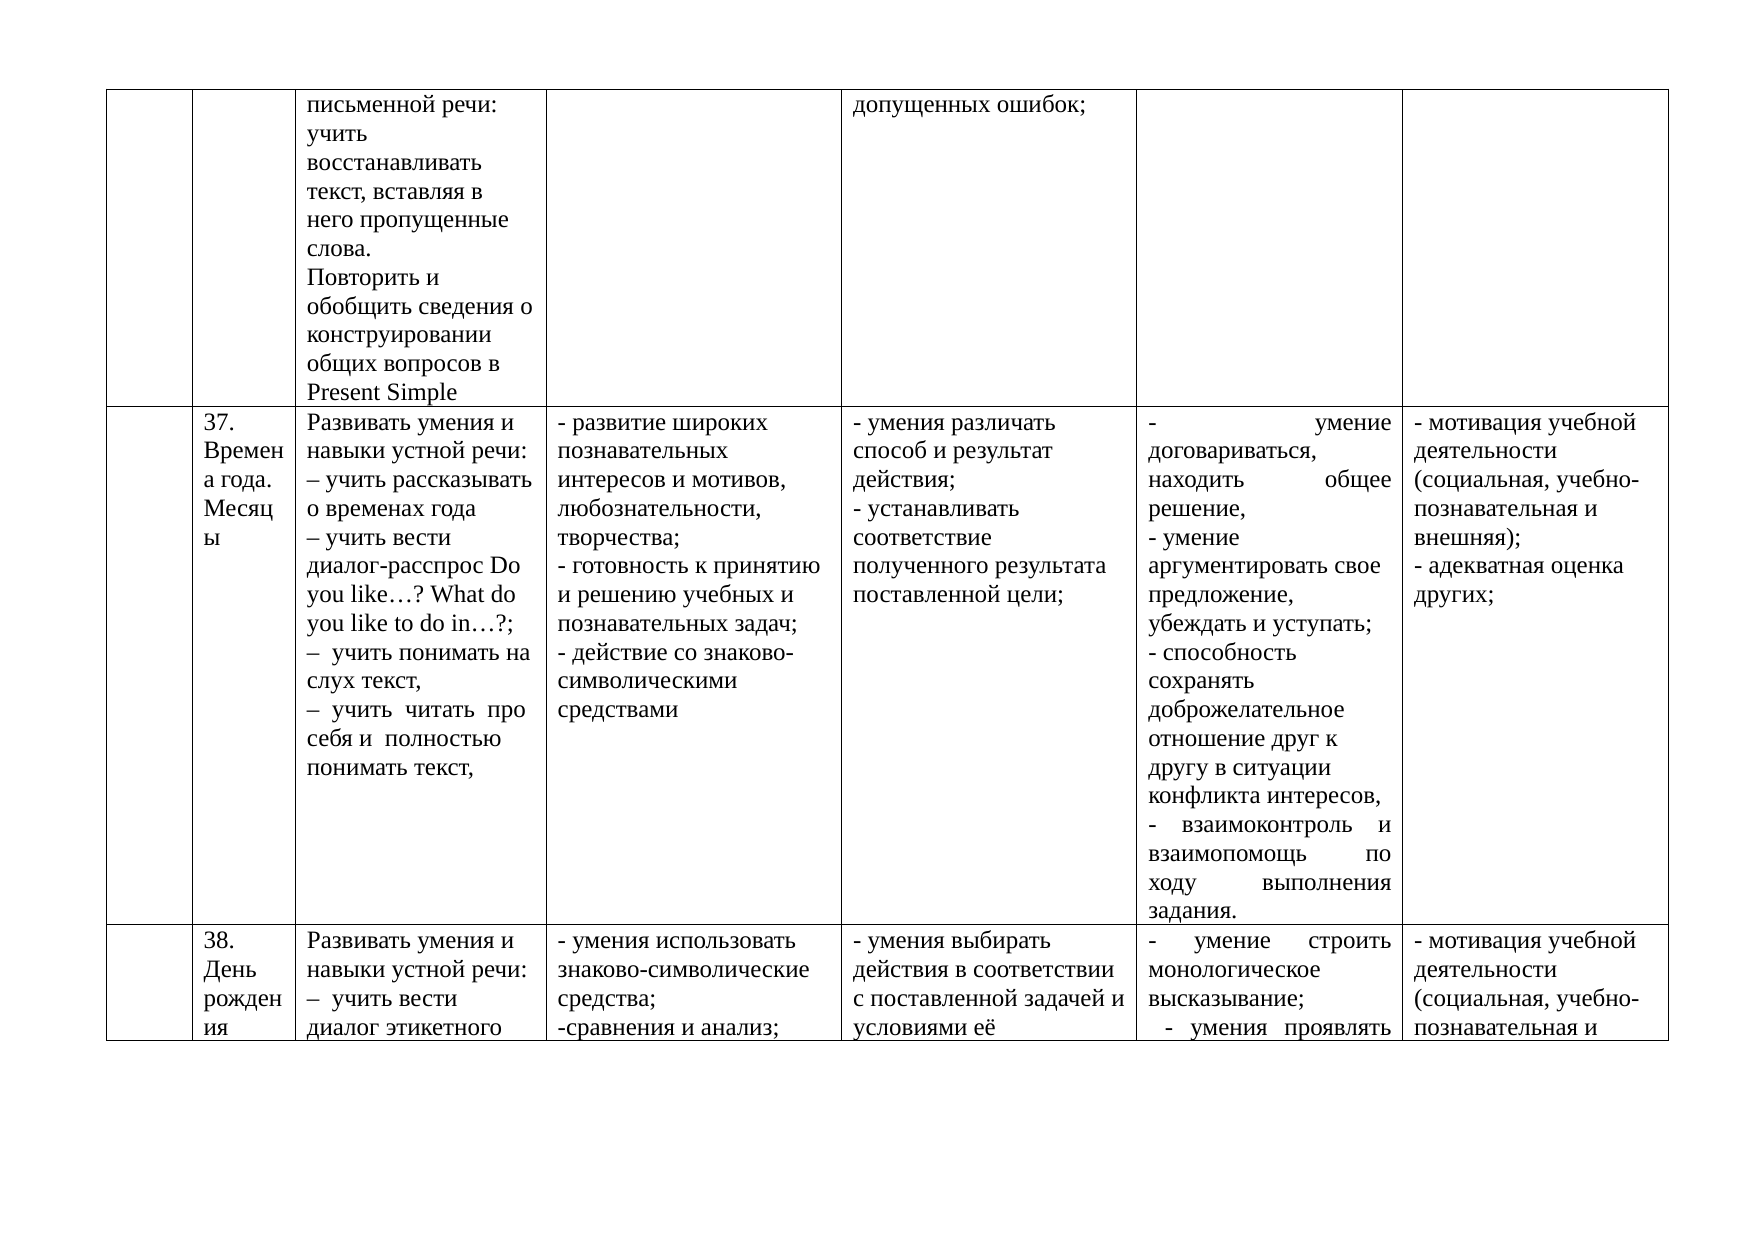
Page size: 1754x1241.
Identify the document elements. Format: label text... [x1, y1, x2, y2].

table_cell - мотивация учебной деятельности (социальная, учебно-познавательная и внешняя); - адекватная оценка других; [1403, 407, 1668, 924]
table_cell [547, 925, 841, 1040]
table_cell 38. День рождения [193, 925, 295, 1040]
table_cell 37. Времена года. Месяцы [193, 407, 295, 924]
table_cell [193, 90, 295, 406]
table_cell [1137, 925, 1402, 1040]
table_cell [842, 90, 1136, 406]
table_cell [1403, 90, 1668, 406]
table_cell Развивать умения и навыки устной речи: – учить рассказывать о временах года – учить вести диалог-расспрос Do you like…? What do you like to do in…?; – учить понимать на слух текст, – учить читать про себя и полностью понимать текст, [296, 407, 546, 924]
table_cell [296, 925, 546, 1040]
table_cell [107, 925, 192, 1040]
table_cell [1137, 90, 1402, 406]
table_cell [547, 90, 841, 406]
table_cell - умения различать способ и результат действия; - устанавливать соответствие полученного результата поставленной цели; [842, 407, 1136, 924]
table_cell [1403, 925, 1668, 1040]
table_cell [107, 407, 192, 924]
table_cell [842, 925, 1136, 1040]
table_cell [107, 90, 192, 406]
table_cell - умение договариваться, находить общее решение, - умение аргументировать свое предложение, убеждать и уступать; - способность сохранять доброжелательное отношение друг к другу в ситуации конфликта интересов, - взаимоконтроль и взаимопомощь по ходу выполнения задания. [1137, 407, 1402, 924]
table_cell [296, 90, 546, 406]
